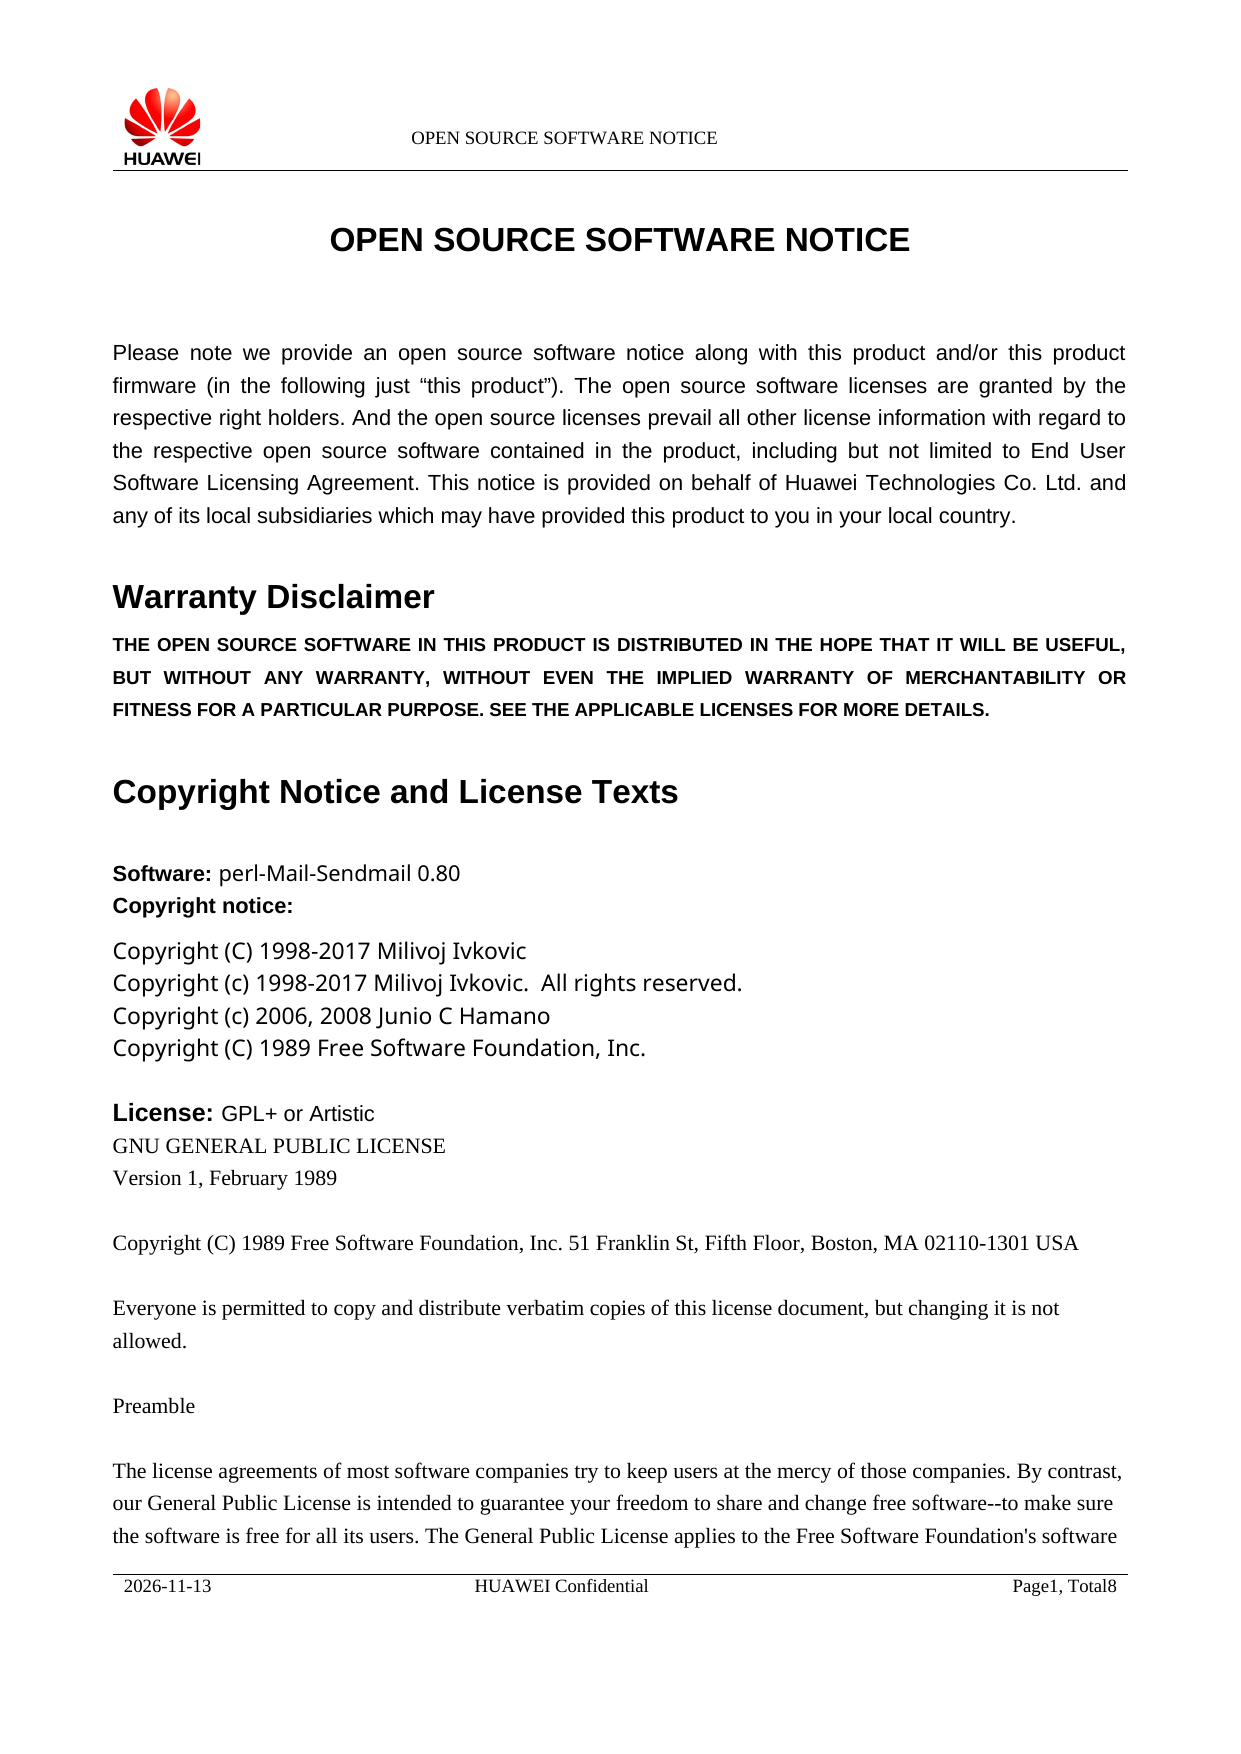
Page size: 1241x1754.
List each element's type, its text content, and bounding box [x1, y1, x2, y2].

text Copyright notice: [112, 889, 1128, 921]
text License: GPL+ or Artistic [112, 1096, 1128, 1129]
title Software: perl-Mail-Sendmail 0.80 [112, 856, 1128, 889]
text OPEN SOURCE SOFTWARE NOTICE [112, 206, 1128, 271]
text Please note we provide an open source software notice along with this product and/or this product firmware (in the following just “this product”). The open source software licenses are granted by the respective right holders. And the open source licenses prevail all other license information with regard to the respective open source software contained in the product, including but not limited to End User Software Licensing Agreement. This notice is provided on behalf of Huawei Technologies Co. Ltd. and any of its local subsidiaries which may have provided this product to you in your local country. [112, 336, 1128, 531]
text The open source software in this product is distributed in the hope that it will be useful, but WITHOUT ANY WARRANTY, without even the implied warranty of MERCHANTABILITY or FITNESS FOR A PARTICULAR PURPOSE. See the applicable licenses for more details. [112, 629, 1128, 726]
text Copyright Notice and License Texts [112, 759, 1128, 824]
picture [124, 88, 201, 165]
text Copyright (C) 1998-2017 Milivoj Ivkovic Copyright (c) 1998-2017 Milivoj Ivkovic. All rights reserved. Copyright (c) 2006, 2008 Junio C Hamano Copyright (C) 1989 Free Software Foundation, Inc. [112, 934, 1128, 1096]
text Warranty Disclaimer [112, 564, 1128, 629]
